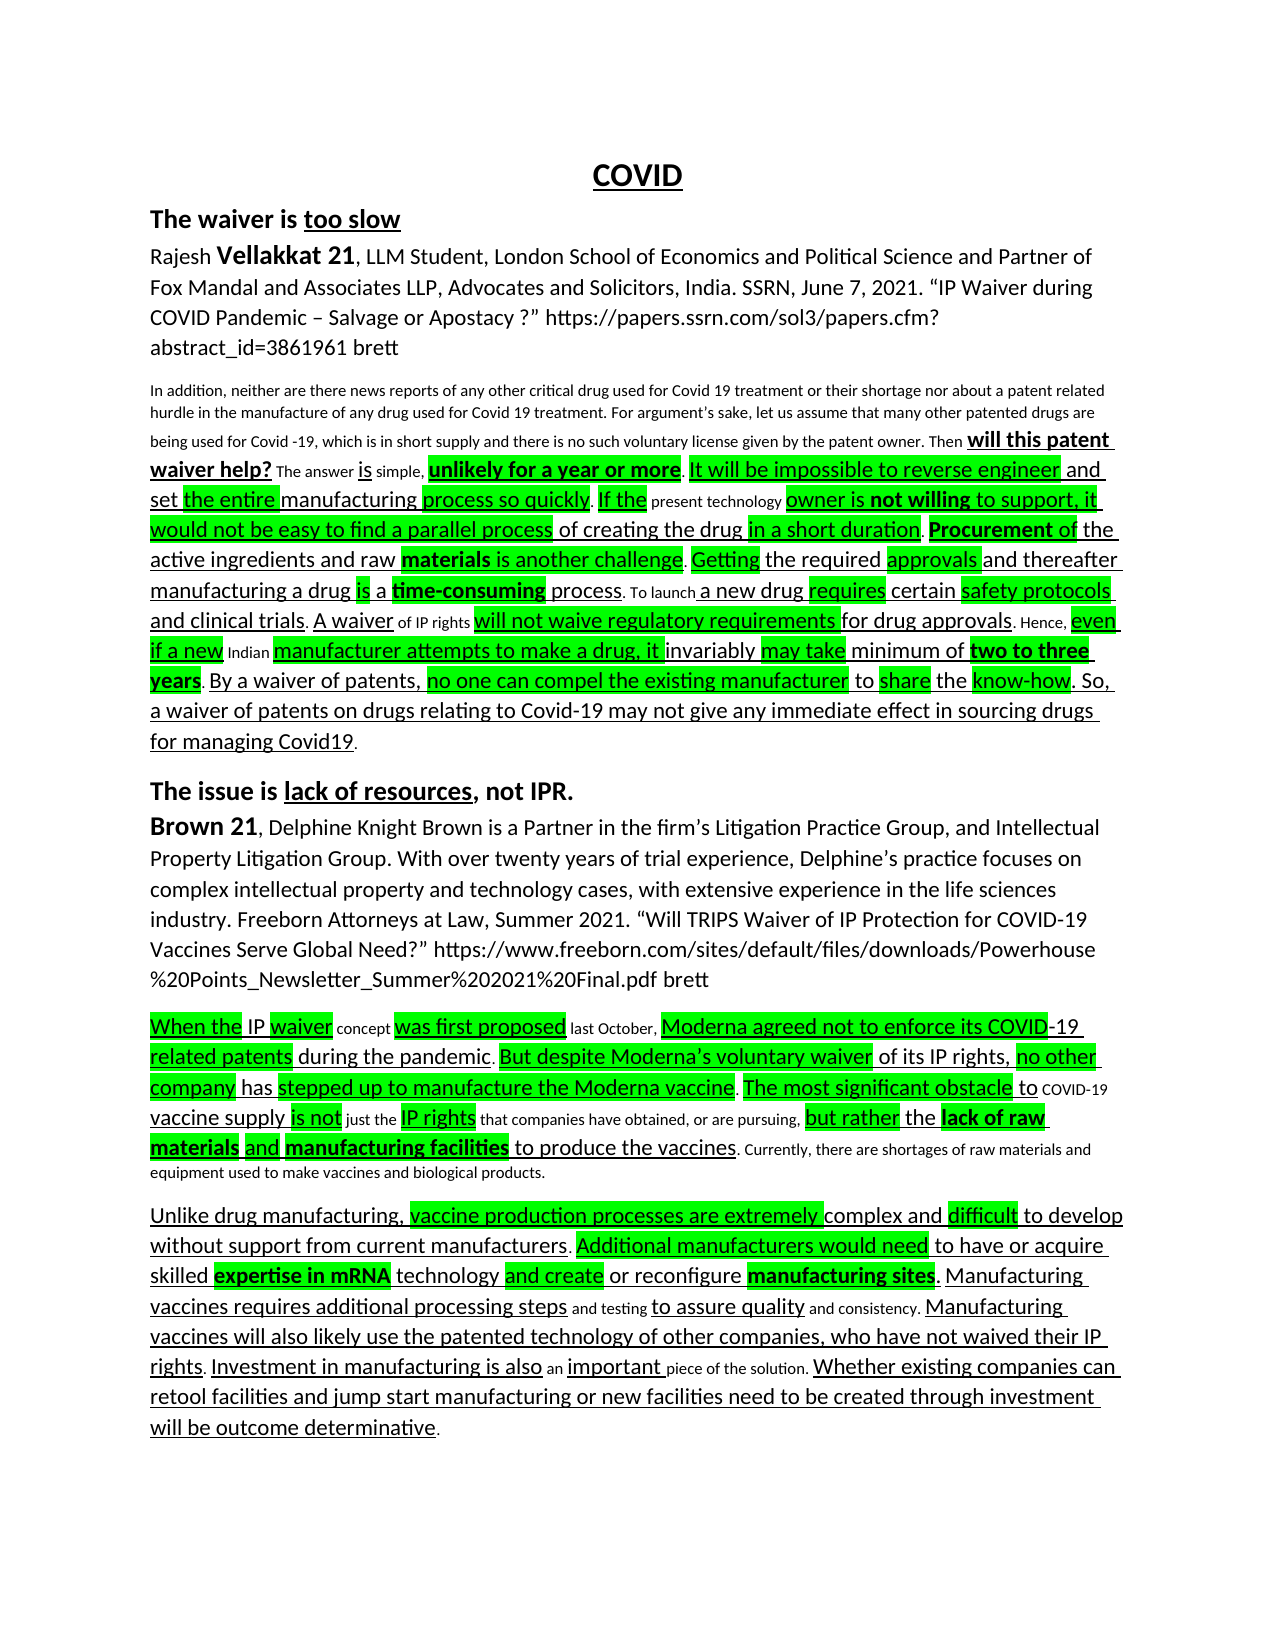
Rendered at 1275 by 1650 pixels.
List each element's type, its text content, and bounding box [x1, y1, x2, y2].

text Rajesh Vellakkat 21, LLM Student, London School of Economics and Political Science and Partner of Fox Mandal and Associates LLP, Advocates and Solicitors, India. SSRN, June 7, 2021. “IP Waiver during COVID Pandemic – Salvage or Apostacy ?” https://papers.ssrn.com/sol3/papers.cfm?abstract_id=3861961 brett [150, 238, 1125, 362]
text Unlike drug manufacturing, vaccine production processes are extremely complex and difficult to develop without support from current manufacturers. Additional manufacturers would need to have or acquire skilled expertise in mRNA technology and create or reconfigure manufacturing sites. Manufacturing vaccines requires additional processing steps and testing to assure quality and consistency. Manufacturing vaccines will also likely use the patented technology of other companies, who have not waived their IP rights. Investment in manufacturing is also an important piece of the solution. Whether existing companies can retool facilities and jump start manufacturing or new facilities need to be created through investment will be outcome determinative. [150, 1201, 1125, 1441]
text When the IP waiver concept was first proposed last October, Moderna agreed not to enforce its COVID-19 related patents during the pandemic. But despite Moderna’s voluntary waiver of its IP rights, no other company has stepped up to manufacture the Moderna vaccine. The most significant obstacle to COVID-19 vaccine supply is not just the IP rights that companies have obtained, or are pursuing, but rather the lack of raw materials and manufacturing facilities to produce the vaccines. Currently, there are shortages of raw materials and equipment used to make vaccines and biological products. [150, 1012, 1125, 1183]
subtitle The waiver is too slow [150, 202, 1125, 235]
subtitle The issue is lack of resources, not IPR. [150, 774, 1125, 807]
text Brown 21, Delphine Knight Brown is a Partner in the firm’s Litigation Practice Group, and Intellectual Property Litigation Group. With over twenty years of trial experience, Delphine’s practice focuses on complex intellectual property and technology cases, with extensive experience in the life sciences industry. Freeborn Attorneys at Law, Summer 2021. “Will TRIPS Waiver of IP Protection for COVID-19 Vaccines Serve Global Need?” https://www.freeborn.com/sites/default/files/downloads/Powerhouse%20Points_Newsletter_Summer%202021%20Final.pdf brett [150, 809, 1125, 993]
subtitle COVID [150, 154, 1125, 195]
text In addition, neither are there news reports of any other critical drug used for Covid 19 treatment or their shortage nor about a patent related hurdle in the manufacture of any drug used for Covid 19 treatment. For argument’s sake, let us assume that many other patented drugs are being used for Covid -19, which is in short supply and there is no such voluntary license given by the patent owner. Then will this patent waiver help? The answer is simple, unlikely for a year or more. It will be impossible to reverse engineer and set the entire manufacturing process so quickly. If the present technology owner is not willing to support, it would not be easy to find a parallel process of creating the drug in a short duration. Procurement of the active ingredients and raw materials is another challenge. Getting the required approvals and thereafter manufacturing a drug is a time-consuming process. To launch a new drug requires certain safety protocols and clinical trials. A waiver of IP rights will not waive regulatory requirements for drug approvals. Hence, even if a new Indian manufacturer attempts to make a drug, it invariably may take minimum of two to three years. By a waiver of patents, no one can compel the existing manufacturer to share the know-how. So, a waiver of patents on drugs relating to Covid-19 may not give any immediate effect in sourcing drugs for managing Covid19. [150, 380, 1125, 755]
